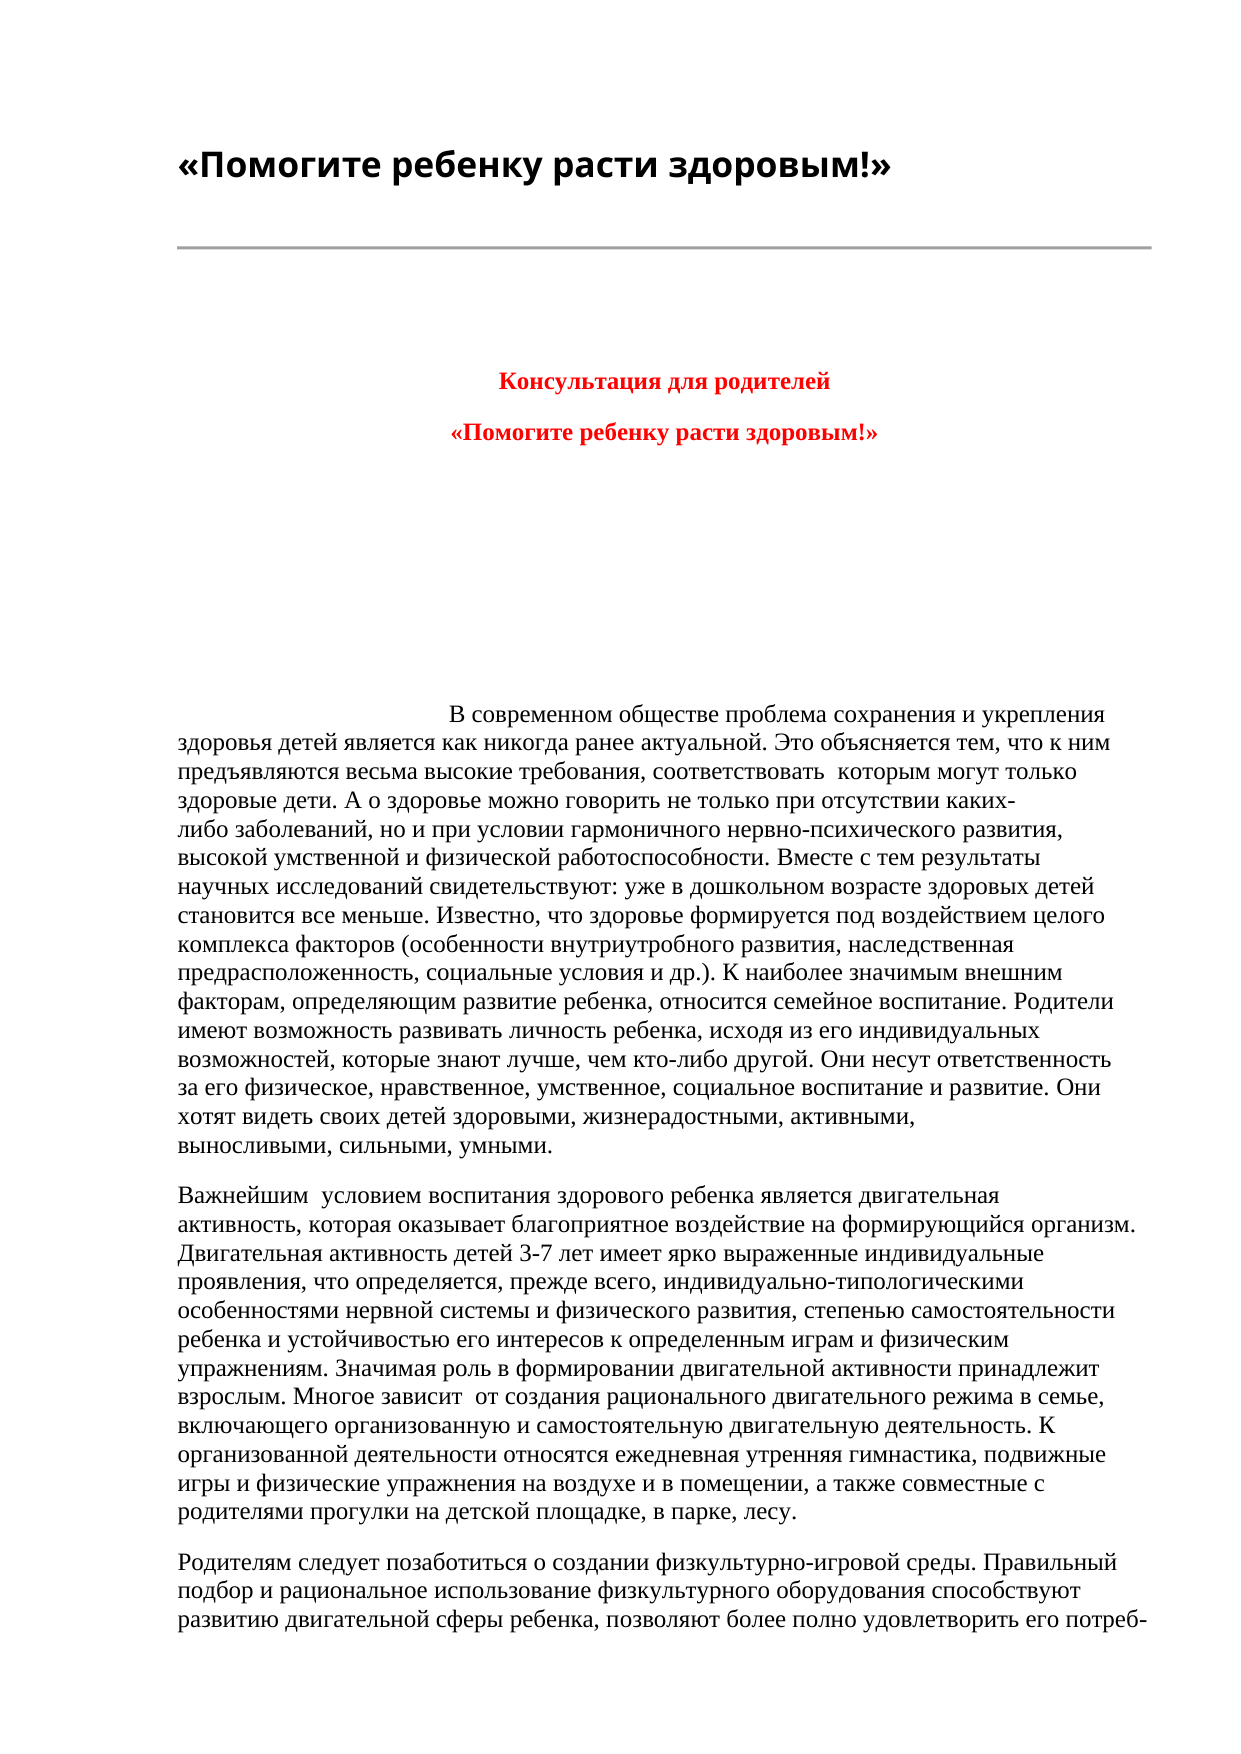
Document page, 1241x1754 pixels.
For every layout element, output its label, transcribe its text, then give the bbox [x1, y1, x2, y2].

text «Помогите ребенку расти здоровым!» [177, 417, 1152, 445]
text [177, 1547, 1152, 1633]
text «Помогите ребенку расти здоровым!» [177, 139, 1152, 188]
text В современном обществе проблема сохранения и укрепления здоровья детей является как никогда ранее актуальной. Это объясняется тем, что к ним предъявляются весьма высокие требования, соответствовать которым могут только здоровые дети. А о здоровье можно говорить не только при отсутствии каких-либо заболеваний, но и при условии гармоничного нервно-психического развития, высокой умственной и физической работоспособности. Вместе с тем результаты научных исследований свидетельствуют: уже в дошкольном возрасте здоровых детей становится все меньше. Известно, что здоровье формируется под воздействием целого комплекса факторов (особенности внутриутробного развития, наследственная предрасположенность, социальные условия и др.). К наиболее значимым внешним факторам, определяющим развитие ребенка, относится семейное воспитание. Родители имеют возможность развивать личность ребенка, исходя из его индивидуальных возможностей, которые знают лучше, чем кто-либо другой. Они несут ответственность за его физическое, нравственное, умственное, социальное воспитание и развитие. Они хотят видеть своих детей здоровыми, жизнерадостными, активными, выносливыми, сильными, умными. [177, 467, 1152, 1159]
text Важнейшим условием воспитания здорового ребенка является двигательная активность, которая оказывает благоприятное воздействие на формирующийся организм. Двигательная активность детей 3-7 лет имеет ярко выраженные индивидуальные проявления, что определяется, прежде всего, индивидуально-типологическими особенностями нервной системы и физического развития, степенью самостоятельности ребенка и устойчивостью его интересов к определенным играм и физическим упражнениям. Значимая роль в формировании двигательной активности принадлежит взрослым. Многое зависит от создания рационального двигательного режима в семье, включающего организованную и самостоятельную двигательную деятельность. К организованной деятельности относятся ежедневная утренняя гимнастика, подвижные игры и физические упражнения на воздухе и в помещении, а также совместные с родителями прогулки на детской площадке, в парке, лесу. [177, 1180, 1152, 1525]
text Консультация для родителей [177, 366, 1152, 395]
